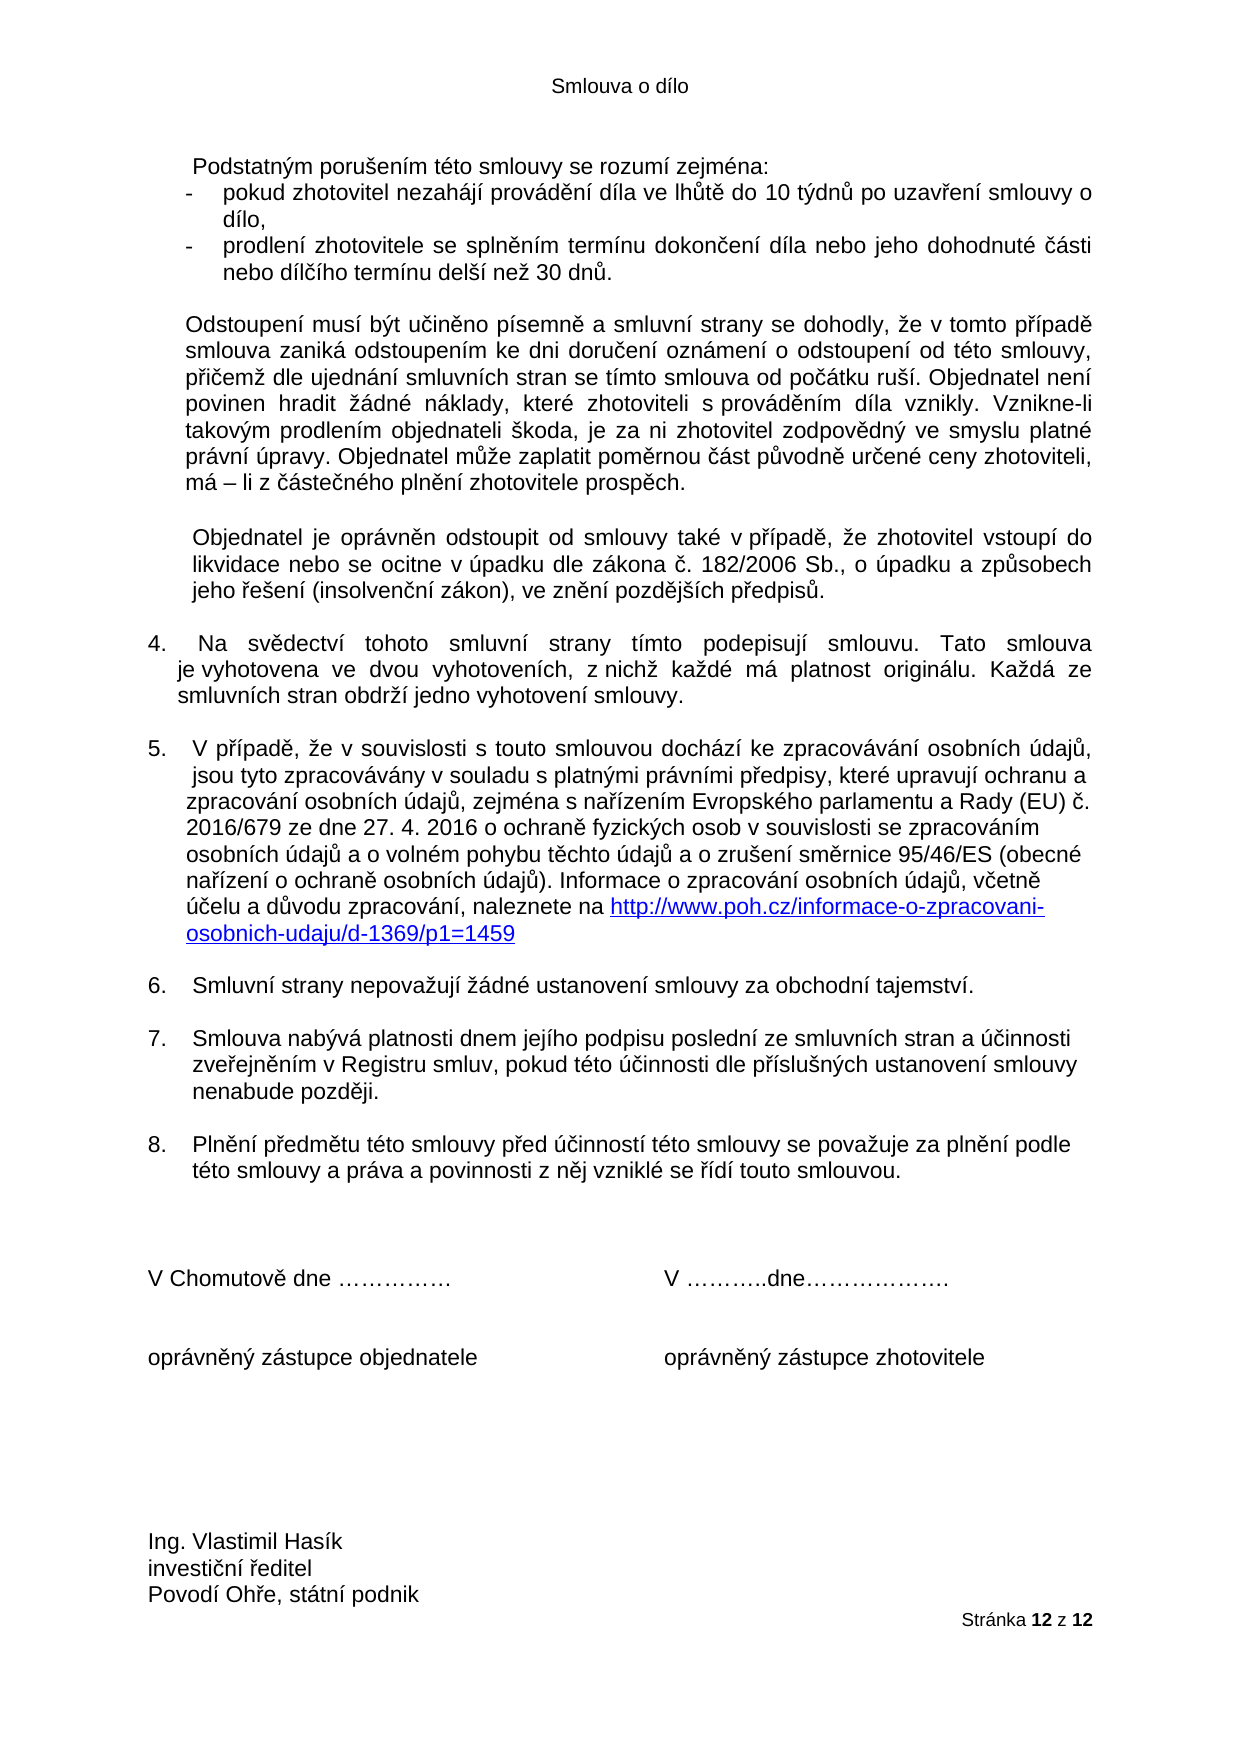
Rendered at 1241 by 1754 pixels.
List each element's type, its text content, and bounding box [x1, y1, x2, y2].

list Podstatným porušením této smlouvy se rozumí zejména: [192, 153, 1093, 179]
text osobnich-udaju/d-1369/p1=1459 [148, 920, 1093, 946]
list V případě, že v souvislosti s touto smlouvou dochází ke zpracovávání osobních údajů, jsou tyto zpracovávány v souladu s platnými právními předpisy, které upravují ochranu a [148, 735, 1093, 788]
list Smluvní strany nepovažují žádné ustanovení smlouvy za obchodní tajemství. [148, 972, 1093, 999]
text nařízení o ochraně osobních údajů). Informace o zpracování osobních údajů, včetně [148, 867, 1093, 893]
text osobních údajů a o volném pohybu těchto údajů a o zrušení směrnice 95/46/ES (obecné [148, 841, 1093, 867]
text Ing. Vlastimil Hasík [148, 1528, 1093, 1554]
text Odstoupení musí být učiněno písemně a smluvní strany se dohodly, že v tomto případě smlouva zaniká odstoupením ke dni doručení oznámení o odstoupení od této smlouvy, přičemž dle ujednání smluvních stran se tímto smlouva od počátku ruší. Objednatel není povinen hradit žádné náklady, které zhotoviteli s prováděním díla vznikly. Vznikne-li takovým prodlením objednateli škoda, je za ni zhotovitel zodpovědný ve smyslu platné právní úpravy. Objednatel může zaplatit poměrnou část původně určené ceny zhotoviteli, má – li z částečného plnění zhotovitele prospěch. [185, 311, 1093, 496]
text zpracování osobních údajů, zejména s nařízením Evropského parlamentu a Rady (EU) č. [148, 788, 1093, 814]
text oprávněný zástupce objednatele oprávněný zástupce zhotovitele [148, 1344, 1093, 1370]
list pokud zhotovitel nezahájí provádění díla ve lhůtě do 10 týdnů po uzavření smlouvy o dílo, [185, 179, 1093, 232]
text Objednatel je oprávněn odstoupit od smlouvy také v případě, že zhotovitel vstoupí do likvidace nebo se ocitne v úpadku dle zákona č. 182/2006 Sb., o úpadku a způsobech jeho řešení (insolvenční zákon), ve znění pozdějších předpisů. [192, 524, 1093, 603]
text investiční ředitel [148, 1554, 1093, 1581]
list Smlouva nabývá platnosti dnem jejího podpisu poslední ze smluvních stran a účinnosti zveřejněním v Registru smluv, pokud této účinnosti dle příslušných ustanovení smlouvy nenabude později. [148, 1025, 1093, 1104]
text 2016/679 ze dne 27. 4. 2016 o ochraně fyzických osob v souvislosti se zpracováním [148, 814, 1093, 841]
text Povodí Ohře, státní podnik [148, 1581, 1093, 1607]
list prodlení zhotovitele se splněním termínu dokončení díla nebo jeho dohodnuté části nebo dílčího termínu delší než 30 dnů. [185, 232, 1093, 285]
text účelu a důvodu zpracování, naleznete na http://www.poh.cz/informace-o-zpracovani- [148, 893, 1093, 920]
list Na svědectví tohoto smluvní strany tímto podepisují smlouvu. Tato smlouva je vyhotovena ve dvou vyhotoveních, z nichž každé má platnost originálu. Každá ze smluvních stran obdrží jedno vyhotovení smlouvy. [148, 630, 1093, 709]
list Plnění předmětu této smlouvy před účinností této smlouvy se považuje za plnění podle této smlouvy a práva a povinnosti z něj vzniklé se řídí touto smlouvou. [148, 1131, 1093, 1183]
text V Chomutově dne …………… V ………..dne………………. [148, 1265, 1093, 1291]
